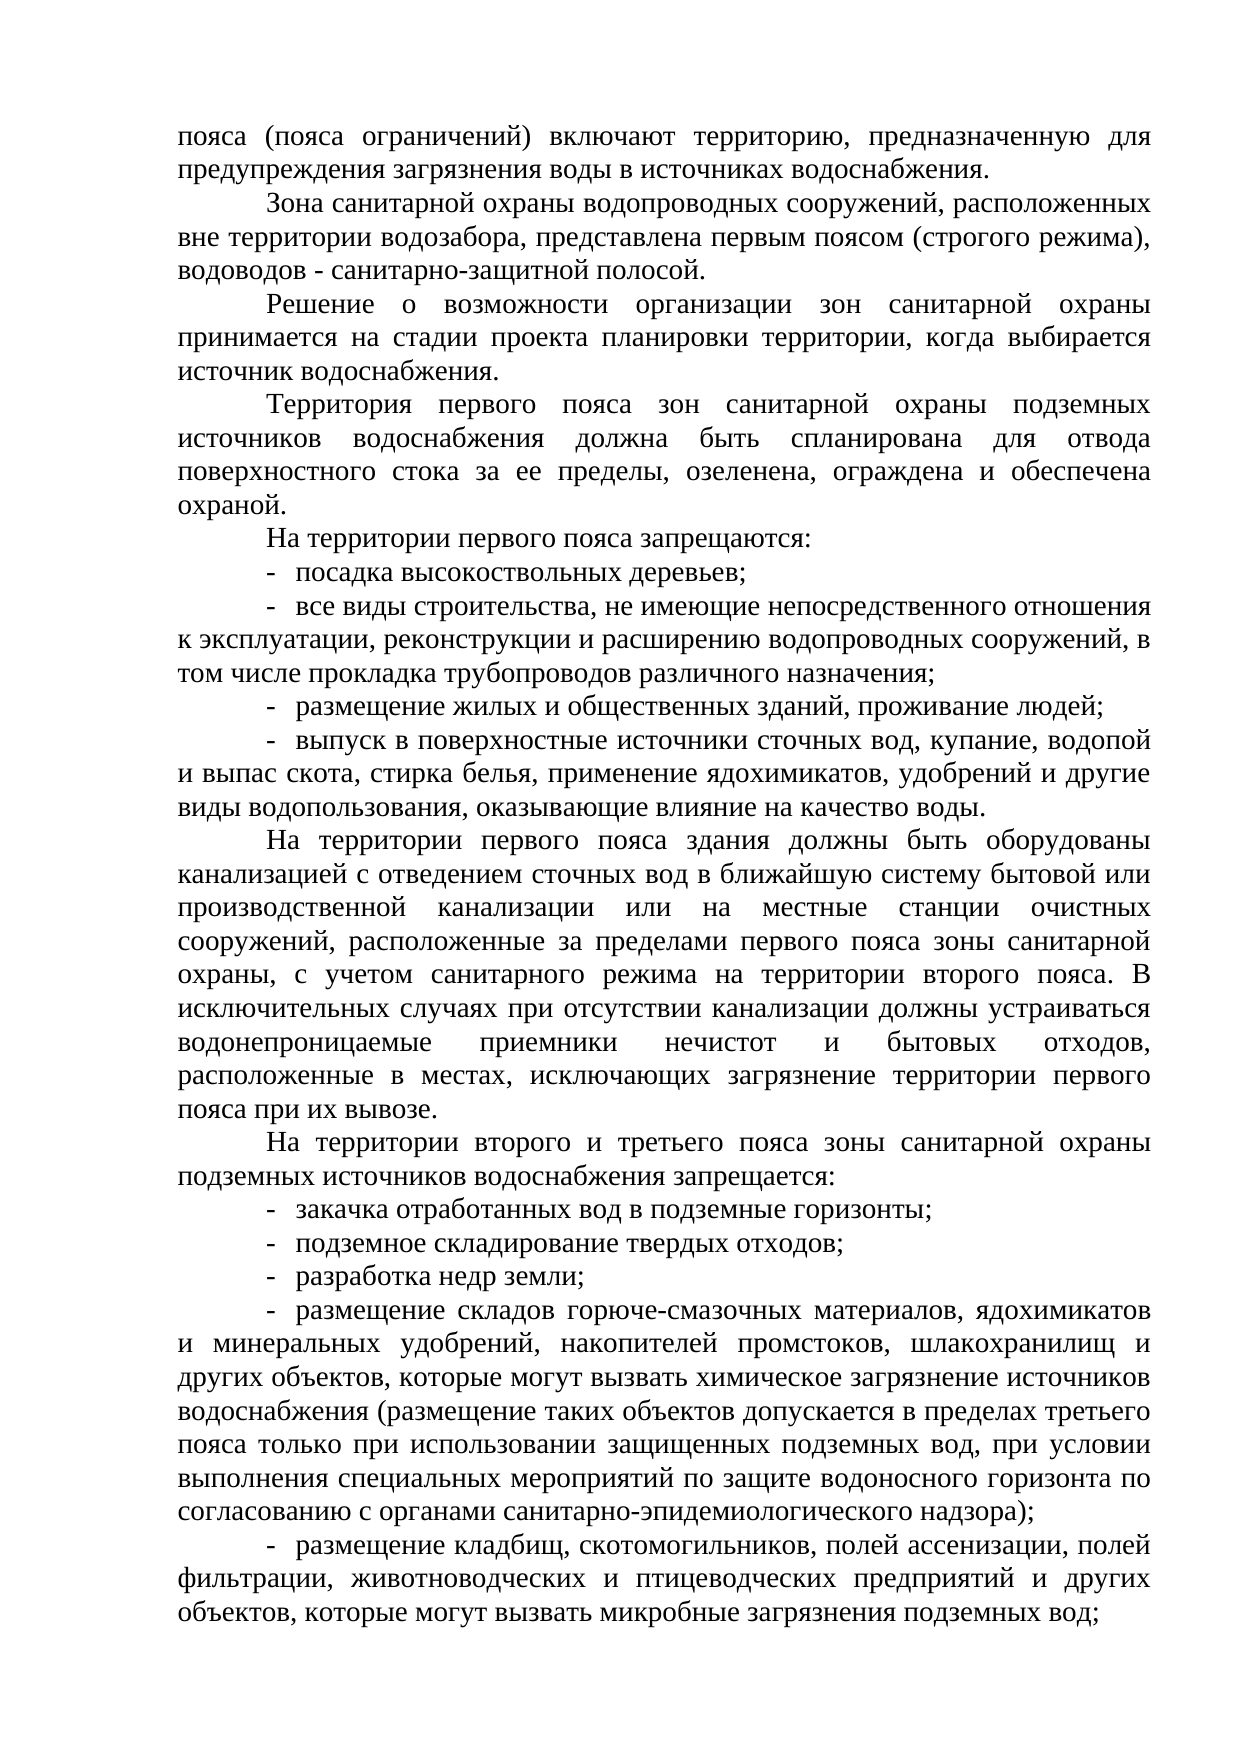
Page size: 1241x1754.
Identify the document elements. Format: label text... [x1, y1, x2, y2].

list все виды строительства, не имеющие непосредственного отношения к эксплуатации, реконструкции и расширению водопроводных сооружений, в том числе прокладка трубопроводов различного назначения; [177, 588, 1152, 688]
text Территория первого пояса зон санитарной охраны подземных источников водоснабжения должна быть спланирована для отвода поверхностного стока за ее пределы, озеленена, ограждена и обеспечена охраной. [177, 386, 1152, 521]
list посадка высокоствольных деревьев; [177, 554, 1152, 588]
list разработка недр земли; [177, 1258, 1152, 1292]
list выпуск в поверхностные источники сточных вод, купание, водопой и выпас скота, стирка белья, применение ядохимикатов, удобрений и другие виды водопользования, оказывающие влияние на качество воды. [177, 722, 1152, 822]
list подземное складирование твердых отходов; [177, 1225, 1152, 1258]
text Зона санитарной охраны водопроводных сооружений, расположенных вне территории водозабора, представлена первым поясом (строгого режима), водоводов - санитарно-защитной полосой. [177, 185, 1152, 286]
list размещение кладбищ, скотомогильников, полей ассенизации, полей фильтрации, животноводческих и птицеводческих предприятий и других объектов, которые могут вызвать микробные загрязнения подземных вод; [177, 1527, 1152, 1627]
text На территории второго и третьего пояса зоны санитарной охраны подземных источников водоснабжения запрещается: [177, 1124, 1152, 1191]
list закачка отработанных вод в подземные горизонты; [177, 1191, 1152, 1225]
text На территории первого пояса здания должны быть оборудованы канализацией с отведением сточных вод в ближайшую систему бытовой или производственной канализации или на местные станции очистных сооружений, расположенные за пределами первого пояса зоны санитарной охраны, с учетом санитарного режима на территории второго пояса. В исключительных случаях при отсутствии канализации должны устраиваться водонепроницаемые приемники нечистот и бытовых отходов, расположенные в местах, исключающих загрязнение территории первого пояса при их вывозе. [177, 822, 1152, 1124]
list размещение жилых и общественных зданий, проживание людей; [177, 688, 1152, 722]
list размещение складов горюче-смазочных материалов, ядохимикатов и минеральных удобрений, накопителей промстоков, шлакохранилищ и других объектов, которые могут вызвать химическое загрязнение источников водоснабжения (размещение таких объектов допускается в пределах третьего пояса только при использовании защищенных подземных вод, при условии выполнения специальных мероприятий по защите водоносного горизонта по согласованию с органами санитарно-эпидемиологического надзора); [177, 1292, 1152, 1527]
text На территории первого пояса запрещаются: [177, 521, 1152, 554]
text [177, 118, 1152, 185]
text Решение о возможности организации зон санитарной охраны принимается на стадии проекта планировки территории, когда выбирается источник водоснабжения. [177, 286, 1152, 386]
